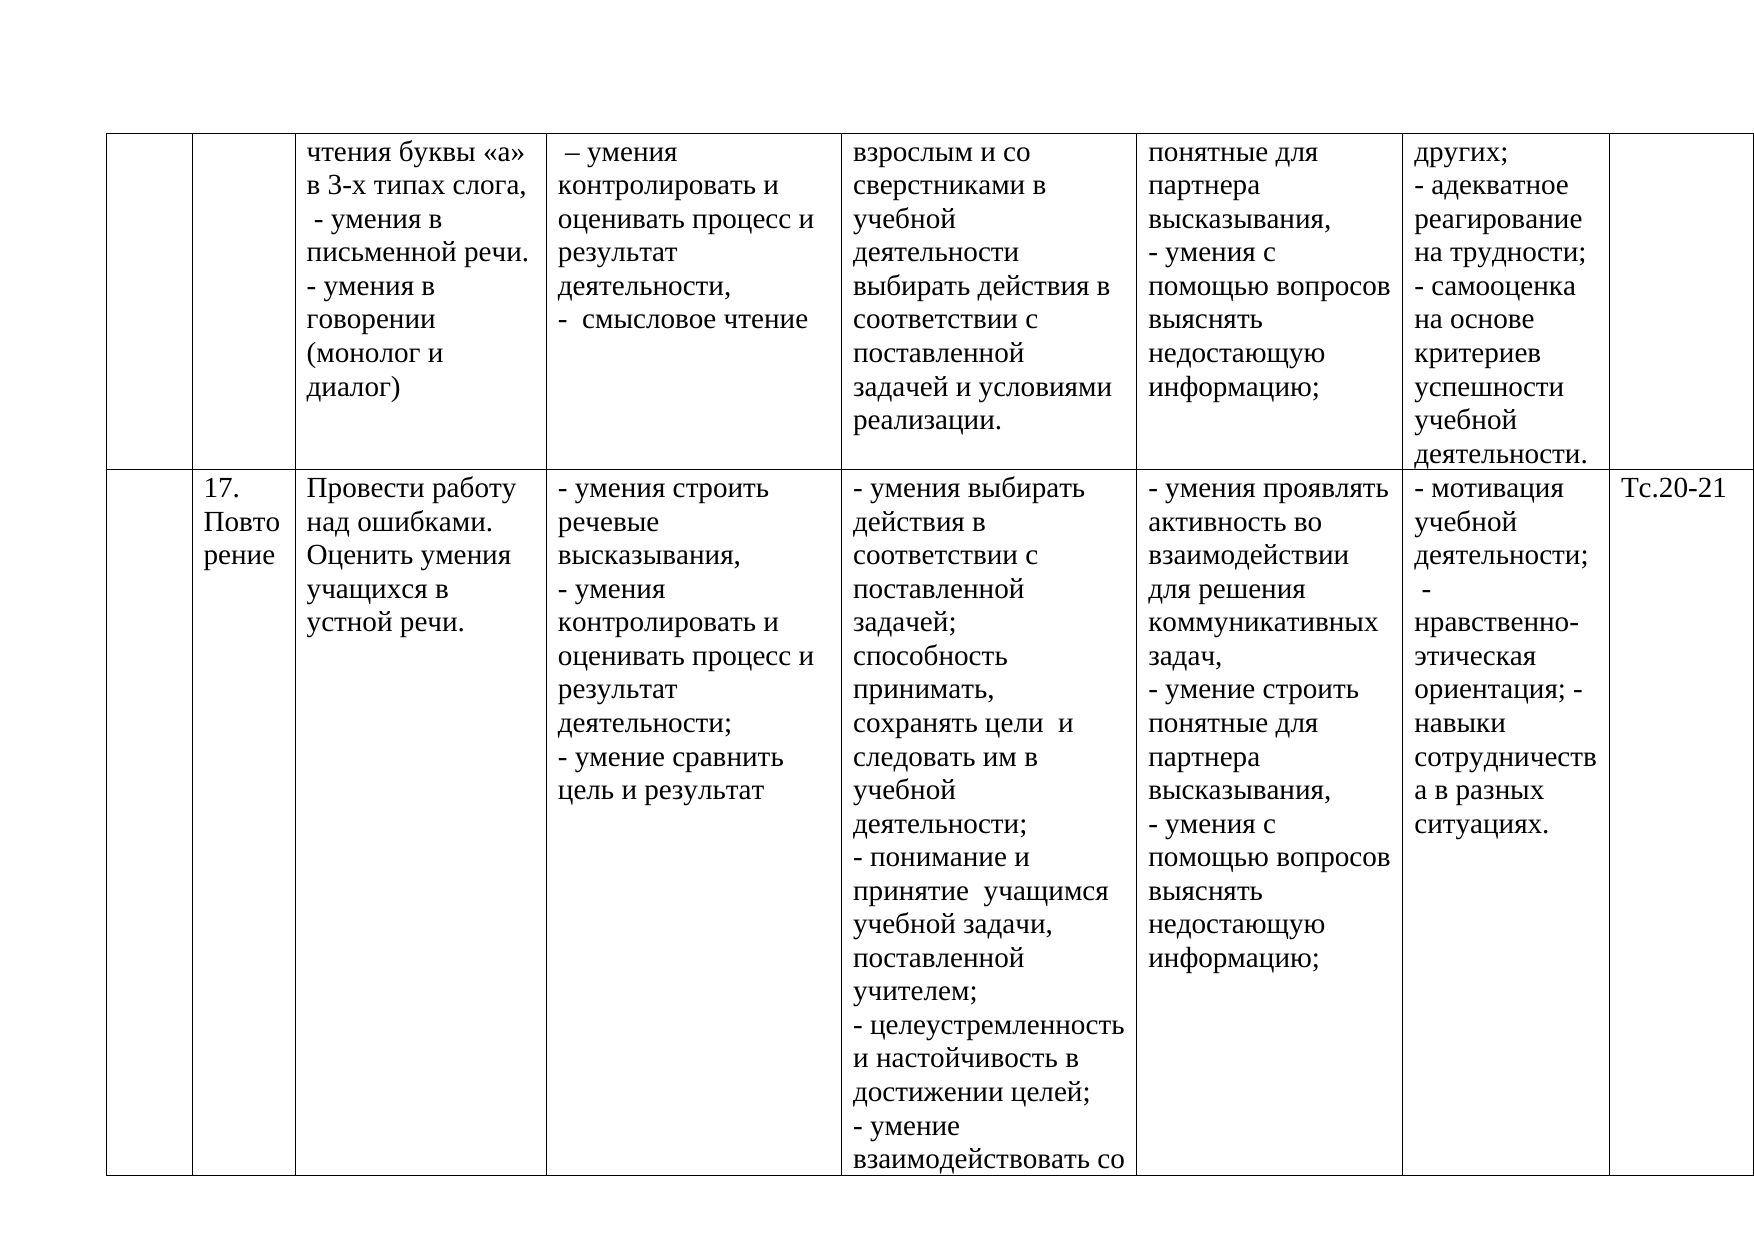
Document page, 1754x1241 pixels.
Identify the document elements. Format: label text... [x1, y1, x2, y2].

table_cell [107, 470, 192, 1175]
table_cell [296, 470, 546, 1175]
table_cell Тс.20-21 [1610, 470, 1753, 1175]
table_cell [1137, 134, 1402, 469]
table_cell [107, 134, 192, 469]
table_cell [296, 134, 546, 469]
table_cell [1403, 134, 1609, 469]
table_cell - [1610, 134, 1753, 469]
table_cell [1137, 470, 1402, 1175]
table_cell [193, 134, 295, 469]
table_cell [842, 134, 1136, 469]
table_cell 17. Повторение [193, 470, 295, 1175]
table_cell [842, 470, 1136, 1175]
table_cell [547, 134, 841, 469]
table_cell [547, 470, 841, 1175]
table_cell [1403, 470, 1609, 1175]
